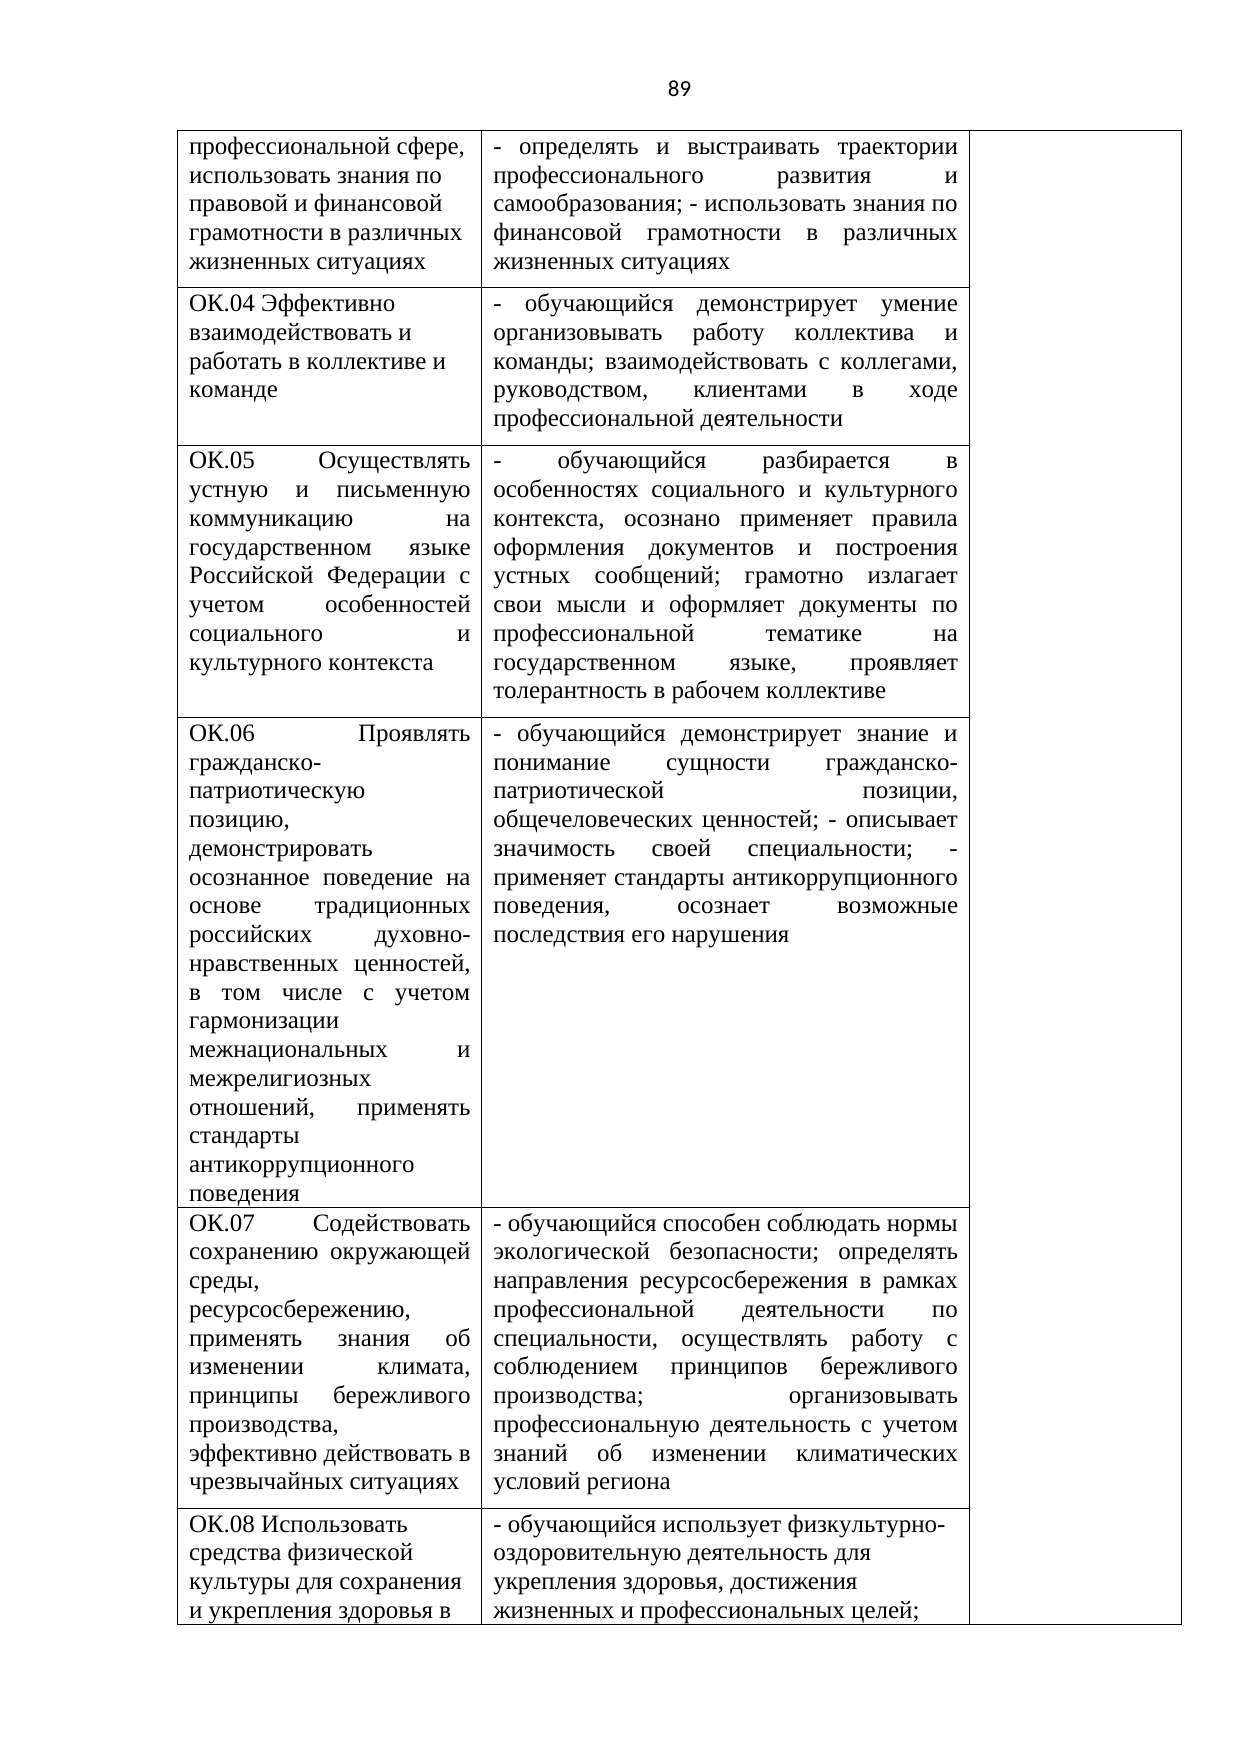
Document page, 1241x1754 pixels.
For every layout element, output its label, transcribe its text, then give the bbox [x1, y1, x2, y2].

table_cell - обучающийся демонстрирует умение организовывать работу коллектива и команды; взаимодействовать с коллегами, руководством, клиентами в ходе профессиональной деятельности [482, 288, 969, 444]
table_cell ОК.07 Содействовать сохранению окружающей среды, ресурсосбережению, применять знания об изменении климата, принципы бережливого производства, эффективно действовать в чрезвычайных ситуациях [178, 1208, 481, 1508]
table_cell - обучающийся способен соблюдать нормы экологической безопасности; определять направления ресурсосбережения в рамках профессиональной деятельности по специальности, осуществлять работу с соблюдением принципов бережливого производства; организовывать профессиональную деятельность с учетом знаний об изменении климатических условий региона [482, 1208, 969, 1508]
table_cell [178, 131, 481, 287]
table_cell ОК.06 Проявлять гражданско-патриотическую позицию, демонстрировать осознанное поведение на основе традиционных российских духовно-нравственных ценностей, в том числе с учетом гармонизации межнациональных и межрелигиозных отношений, применять стандарты антикоррупционного поведения [178, 718, 481, 1207]
table_cell ОК.05 Осуществлять устную и письменную коммуникацию на государственном языке Российской Федерации с учетом особенностей социального и культурного контекста [178, 446, 481, 717]
table_cell - обучающийся демонстрирует знание и понимание сущности гражданско-патриотической позиции, общечеловеческих ценностей; - описывает значимость своей специальности; - применяет стандарты антикоррупционного поведения, осознает возможные последствия его нарушения [482, 718, 969, 1207]
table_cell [178, 1509, 481, 1624]
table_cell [482, 1509, 969, 1624]
table_cell ОК.04 Эффективно взаимодействовать и работать в коллективе и команде [178, 288, 481, 444]
table_cell - обучающийся разбирается в особенностях социального и культурного контекста, осознано применяет правила оформления документов и построения устных сообщений; грамотно излагает свои мысли и оформляет документы по профессиональной тематике на государственном языке, проявляет толерантность в рабочем коллективе [482, 446, 969, 717]
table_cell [482, 131, 969, 287]
